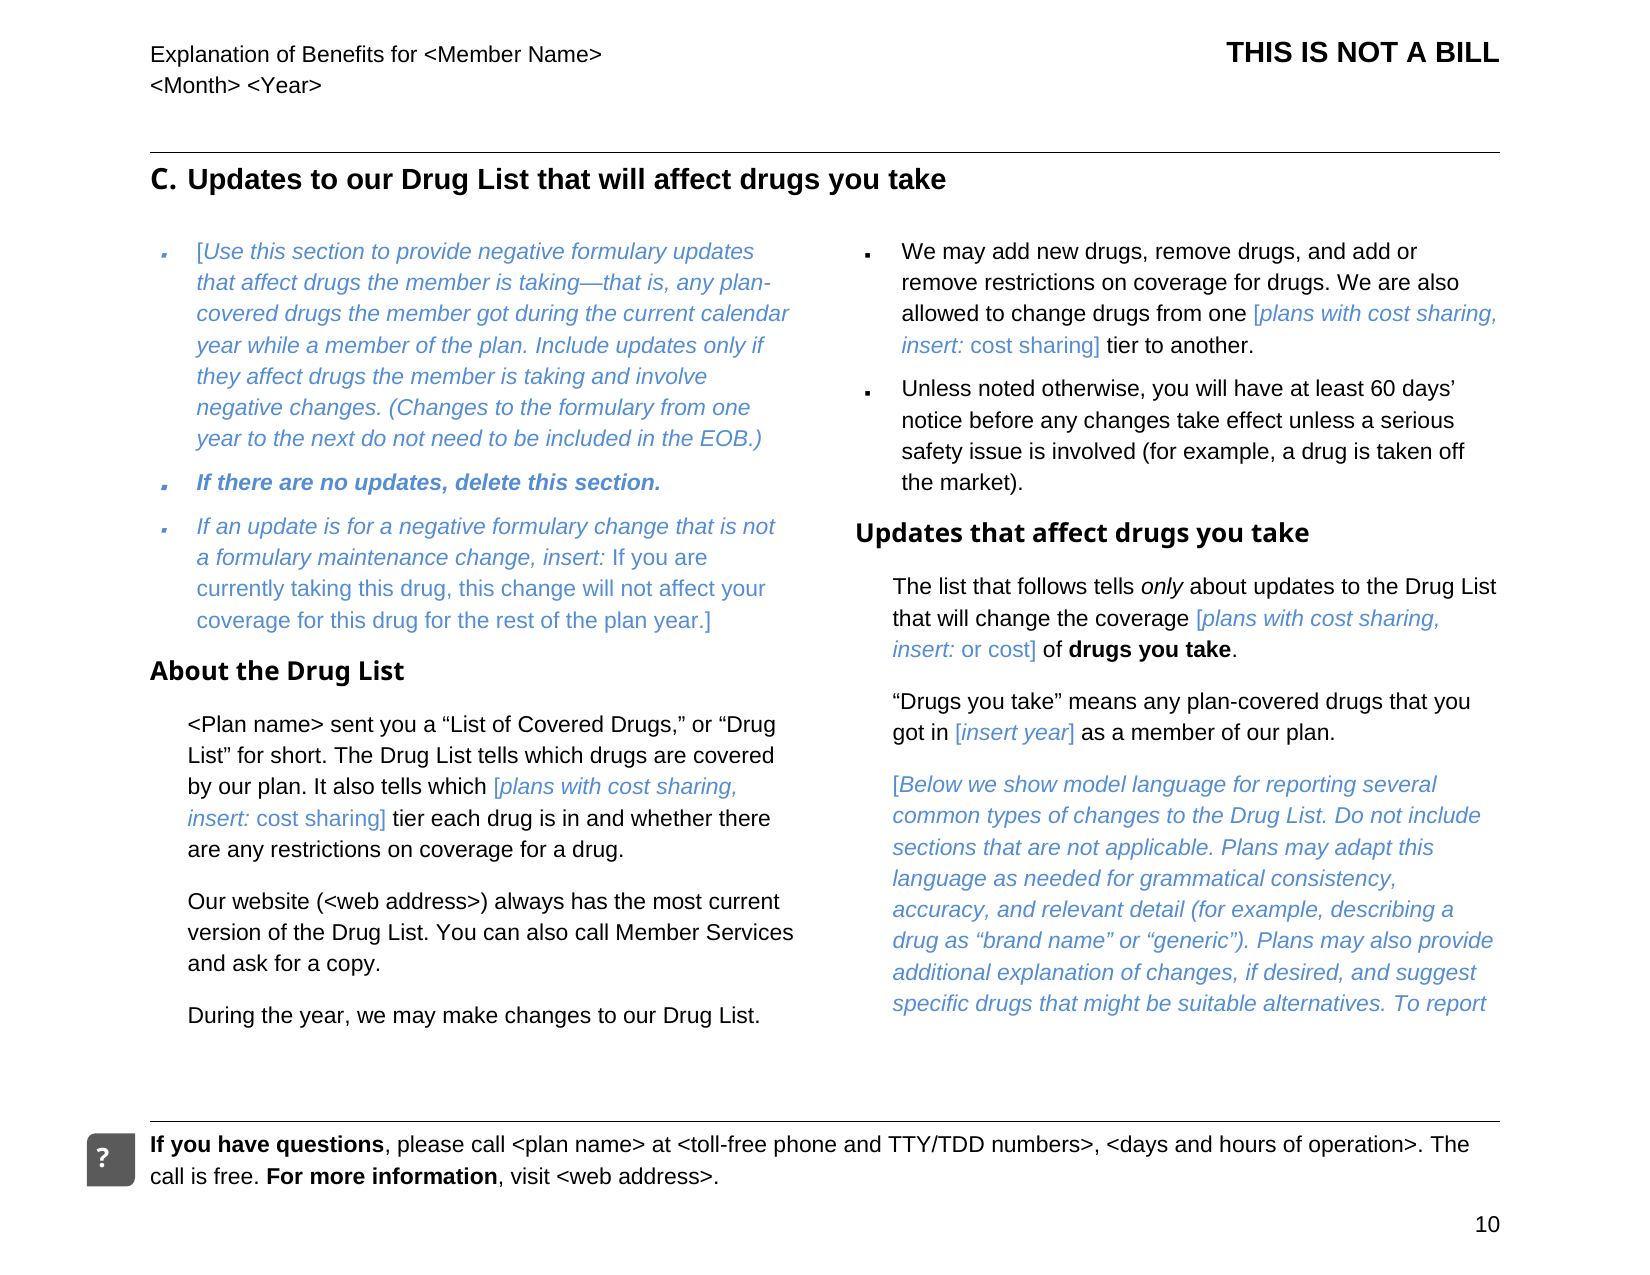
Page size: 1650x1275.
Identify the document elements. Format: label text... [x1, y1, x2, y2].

subtitle Updates that affect drugs you take [855, 518, 1500, 549]
list If an update is for a negative formulary change that is not a formulary maintenance change, insert: If you are currently taking this drug, this change will not affect your coverage for this drug for the rest of the plan year.] [159, 509, 795, 634]
subtitle Updates to our Drug List that will affect drugs you take [150, 153, 1500, 197]
text Our website (<web address>) always has the most current version of the Drug List. You can also call Member Services and ask for a copy. [187, 884, 795, 978]
text The list that follows tells only about updates to the Drug List that will change the coverage [plans with cost sharing, insert: or cost] of drugs you take. [892, 570, 1500, 663]
list [Use this section to provide negative formulary updates that affect drugs the member is taking—that is, any plan-covered drugs the member got during the current calendar year while a member of the plan. Include updates only if they affect drugs the member is taking and involve negative changes. (Changes to the formulary from one year to the next do not need to be included in the EOB.) [159, 234, 795, 453]
list Unless noted otherwise, you will have at least 60 days’ notice before any changes take effect unless a serious safety issue is involved (for example, a drug is taken off the market). [864, 372, 1500, 497]
text <Plan name> sent you a “List of Covered Drugs,” or “Drug List” for short. The Drug List tells which drugs are covered by our plan. It also tells which [plans with cost sharing, insert: cost sharing] tier each drug is in and whether there are any restrictions on coverage for a drug. [187, 707, 795, 863]
text “Drugs you take” means any plan-covered drugs that you got in [insert year] as a member of our plan. [892, 684, 1500, 747]
list We may add new drugs, remove drugs, and add or remove restrictions on coverage for drugs. We are also allowed to change drugs from one [plans with cost sharing, insert: cost sharing] tier to another. [864, 234, 1500, 359]
subtitle About the Drug List [150, 655, 795, 686]
text During the year, we may make changes to our Drug List. [187, 999, 795, 1030]
list If there are no updates, delete this section. [159, 466, 795, 497]
